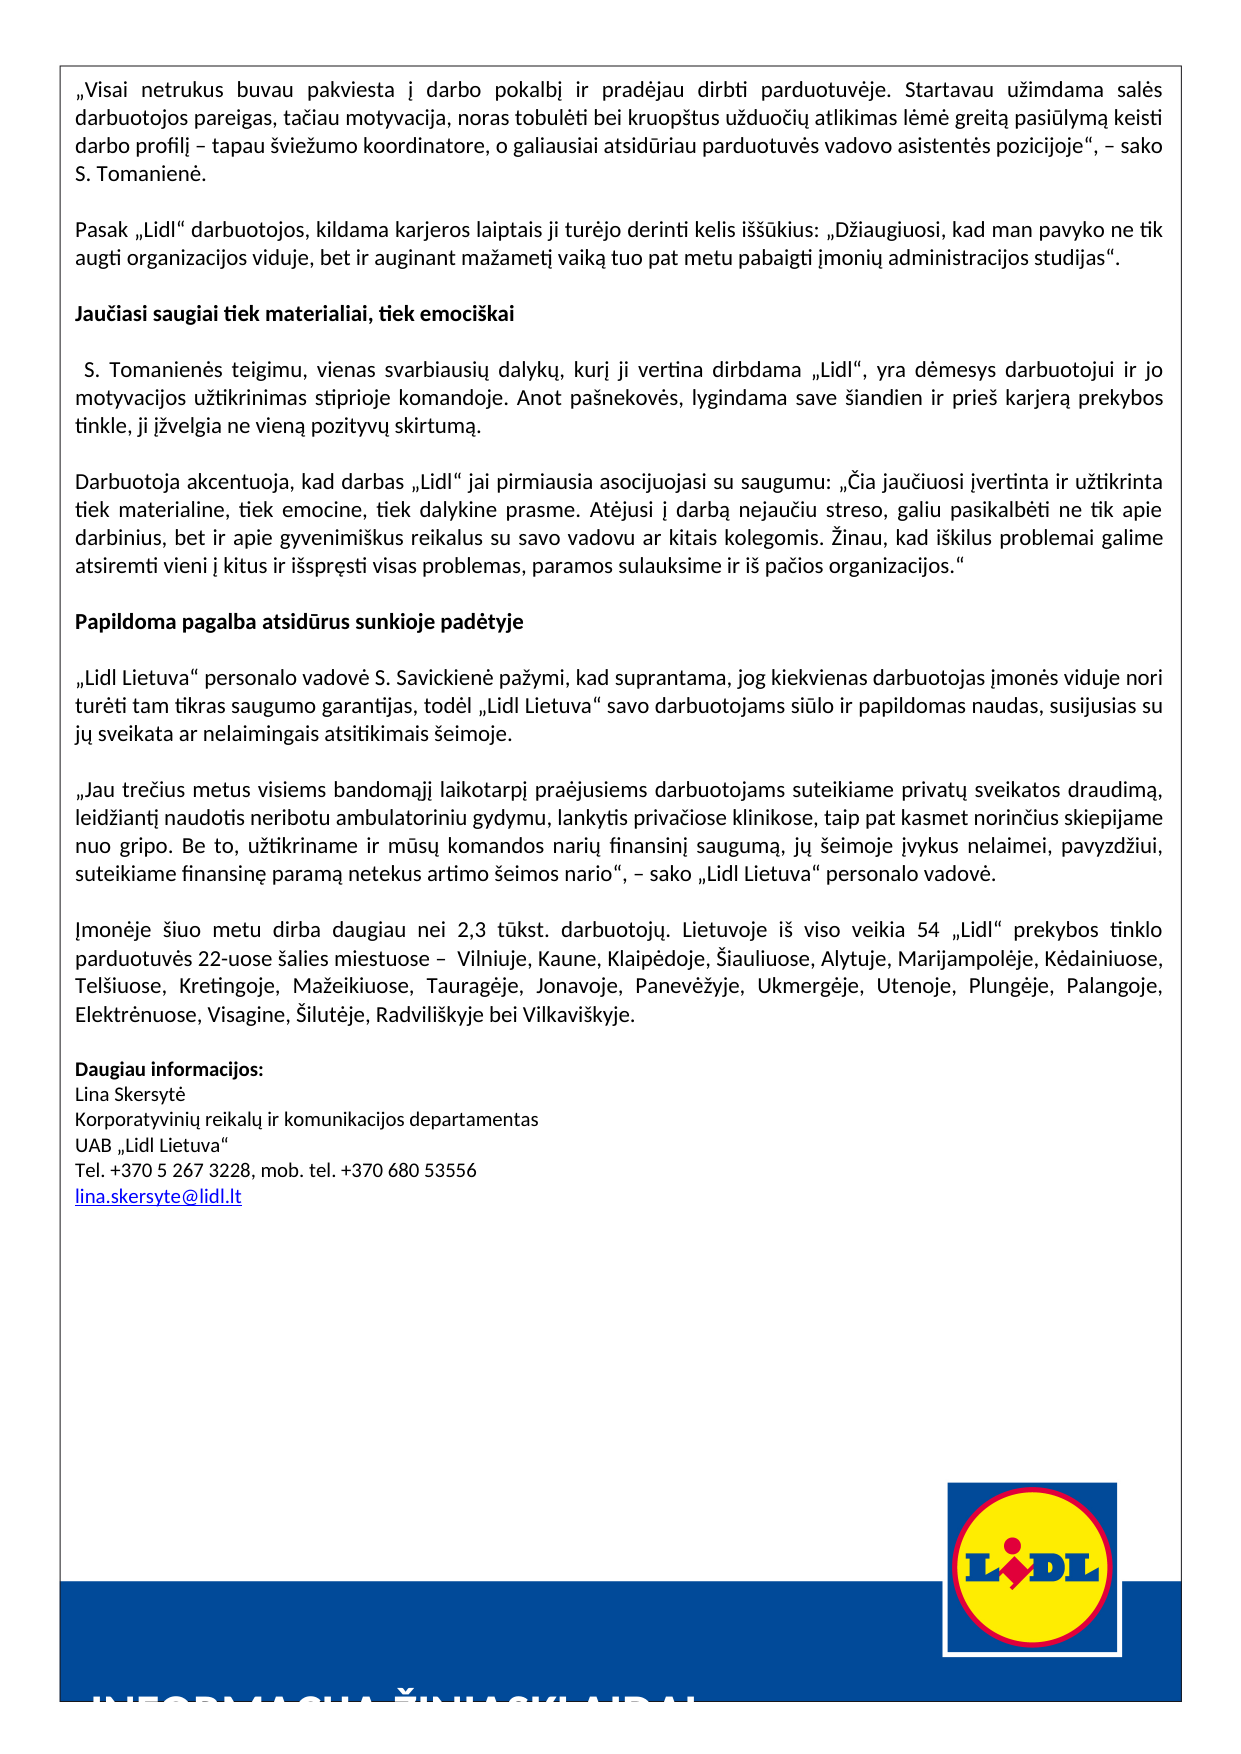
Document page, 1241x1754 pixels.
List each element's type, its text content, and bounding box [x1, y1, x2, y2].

text Darbuotoja akcentuoja, kad darbas „Lidl“ jai pirmiausia asocijuojasi su saugumu: „Čia jaučiuosi įvertinta ir užtikrinta tiek materialine, tiek emocine, tiek dalykine prasme. Atėjusi į darbą nejaučiu streso, galiu pasikalbėti ne tik apie darbinius, bet ir apie gyvenimiškus reikalus su savo vadovu ar kitais kolegomis. Žinau, kad iškilus problemai galime atsiremti vieni į kitus ir išspręsti visas problemas, paramos sulauksime ir iš pačios organizacijos.“ [75, 467, 1165, 579]
text Daugiau informacijos: Lina Skersytė Korporatyvinių reikalų ir komunikacijos departamentas UAB „Lidl Lietuva“ Tel. +370 5 267 3228, mob. tel. +370 680 53556 lina.skersyte@lidl.lt [75, 1056, 1165, 1208]
text „Jau trečius metus visiems bandomąjį laikotarpį praėjusiems darbuotojams suteikiame privatų sveikatos draudimą, leidžiantį naudotis neribotu ambulatoriniu gydymu, lankytis privačiose klinikose, taip pat kasmet norinčius skiepijame nuo gripo. Be to, užtikriname ir mūsų komandos narių finansinį saugumą, jų šeimoje įvykus nelaimei, pavyzdžiui, suteikiame finansinę paramą netekus artimo šeimos nario“, – sako „Lidl Lietuva“ personalo vadovė. [75, 776, 1165, 888]
picture [0, 6, 1241, 1754]
text S. Tomanienės teigimu, vienas svarbiausių dalykų, kurį ji vertina dirbdama „Lidl“, yra dėmesys darbuotojui ir jo motyvacijos užtikrinimas stiprioje komandoje. Anot pašnekovės, lygindama save šiandien ir prieš karjerą prekybos tinkle, ji įžvelgia ne vieną pozityvų skirtumą. [75, 355, 1165, 439]
text Pasak „Lidl“ darbuotojos, kildama karjeros laiptais ji turėjo derinti kelis iššūkius: „Džiaugiuosi, kad man pavyko ne tik augti organizacijos viduje, bet ir auginant mažametį vaiką tuo pat metu pabaigti įmonių administracijos studijas“. [75, 215, 1165, 271]
text „Lidl Lietuva“ personalo vadovė S. Savickienė pažymi, kad suprantama, jog kiekvienas darbuotojas įmonės viduje nori turėti tam tikras saugumo garantijas, todėl „Lidl Lietuva“ savo darbuotojams siūlo ir papildomas naudas, susijusias su jų sveikata ar nelaimingais atsitikimais šeimoje. [75, 663, 1165, 747]
text Papildoma pagalba atsidūrus sunkioje padėtyje [75, 607, 1165, 635]
text Įmonėje šiuo metu dirba daugiau nei 2,3 tūkst. darbuotojų. Lietuvoje iš viso veikia 54 „Lidl“ prekybos tinklo parduotuvės 22-uose šalies miestuose – Vilniuje, Kaune, Klaipėdoje, Šiauliuose, Alytuje, Marijampolėje, Kėdainiuose, Telšiuose, Kretingoje, Mažeikiuose, Tauragėje, Jonavoje, Panevėžyje, Ukmergėje, Utenoje, Plungėje, Palangoje, Elektrėnuose, Visagine, Šilutėje, Radviliškyje bei Vilkaviškyje. [75, 916, 1165, 1028]
text Jaučiasi saugiai tiek materialiai, tiek emociškai [75, 299, 1165, 327]
text „Visai netrukus buvau pakviesta į darbo pokalbį ir pradėjau dirbti parduotuvėje. Startavau užimdama salės darbuotojos pareigas, tačiau motyvacija, noras tobulėti bei kruopštus užduočių atlikimas lėmė greitą pasiūlymą keisti darbo profilį – tapau šviežumo koordinatore, o galiausiai atsidūriau parduotuvės vadovo asistentės pozicijoje“, – sako S. Tomanienė. [75, 75, 1165, 187]
